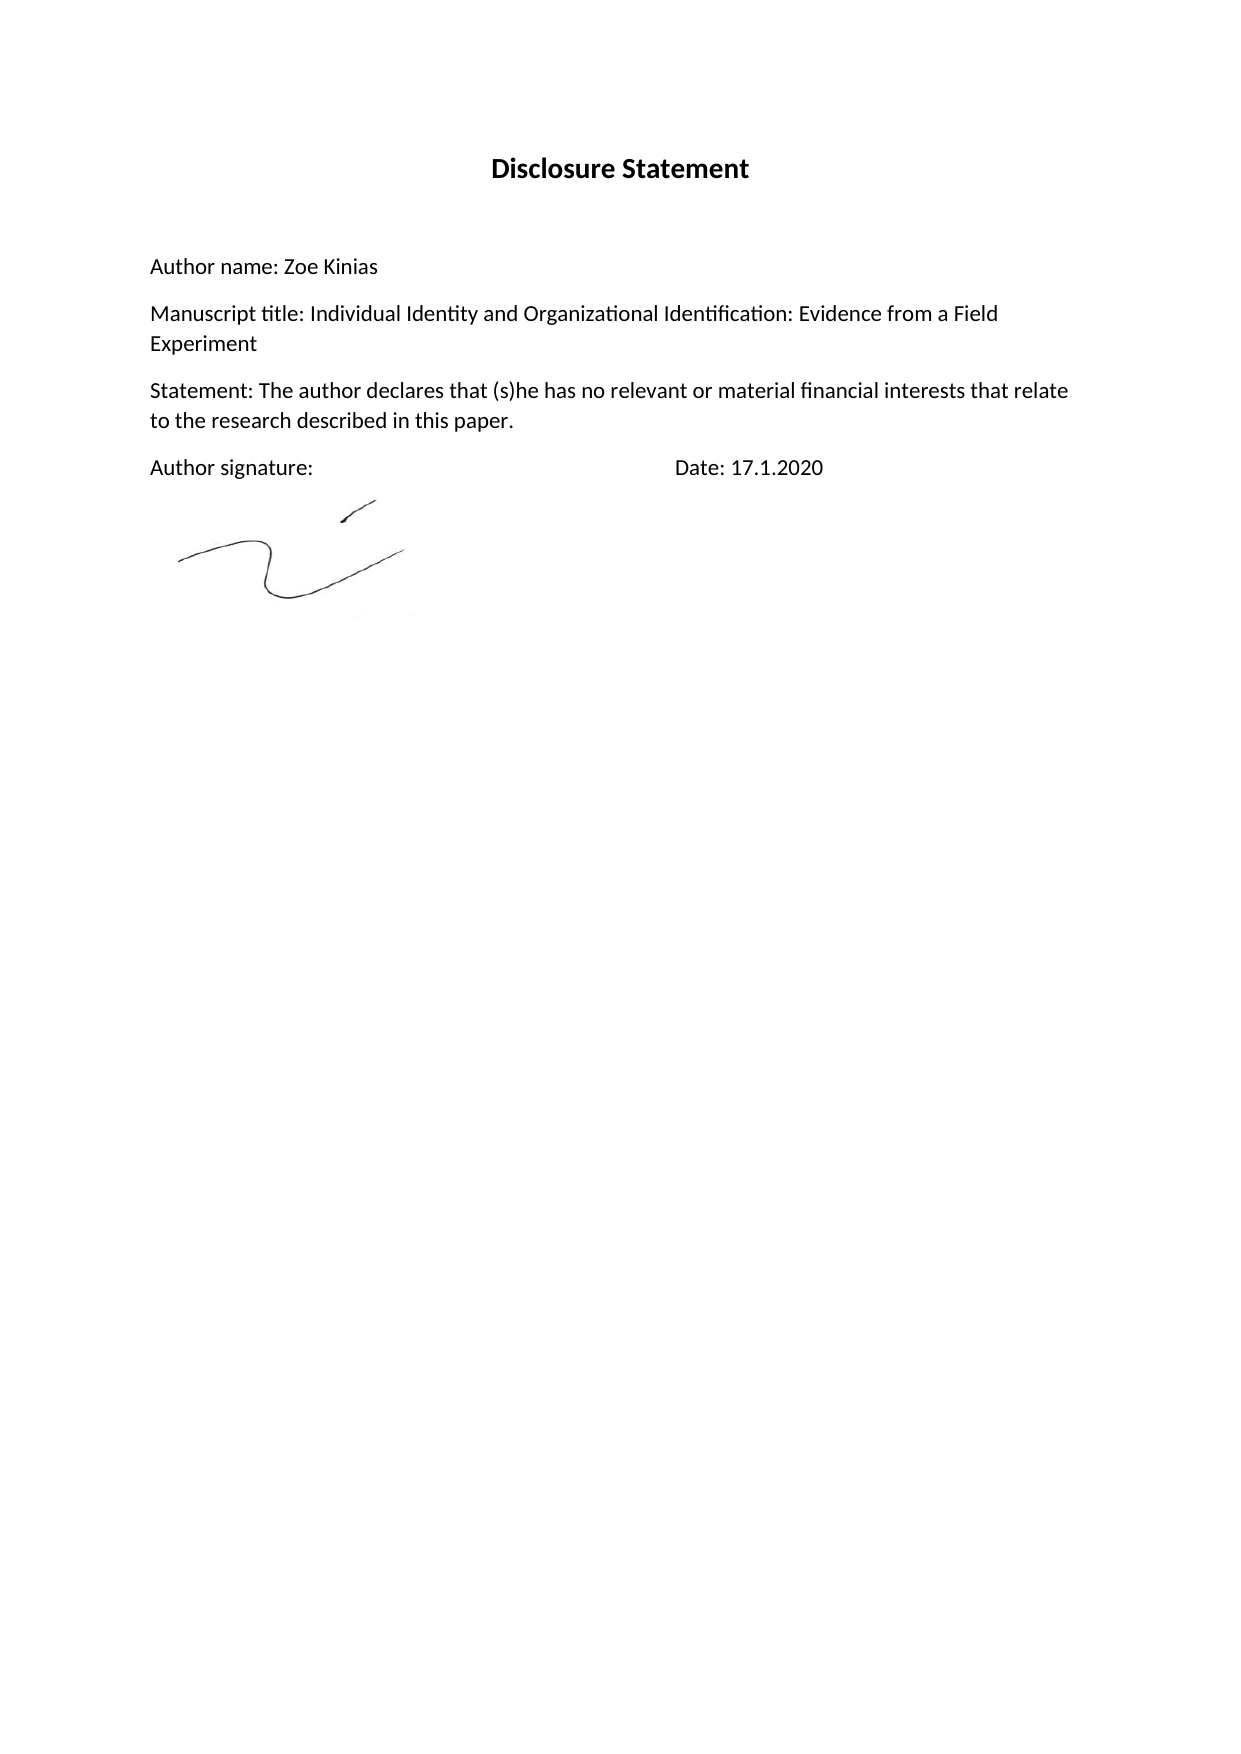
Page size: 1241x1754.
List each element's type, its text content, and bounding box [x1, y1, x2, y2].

picture [150, 500, 481, 619]
text Disclosure Statement [150, 150, 1090, 186]
text Manuscript title: Individual Identity and Organizational Identification: Evidence from a Field Experiment [150, 299, 1090, 357]
text Author signature: Date: 17.1.2020 [150, 453, 1090, 481]
text Author name: Zoe Kinias [150, 252, 1090, 280]
text Statement: The author declares that (s)he has no relevant or material financial interests that relate to the research described in this paper. [150, 376, 1090, 434]
